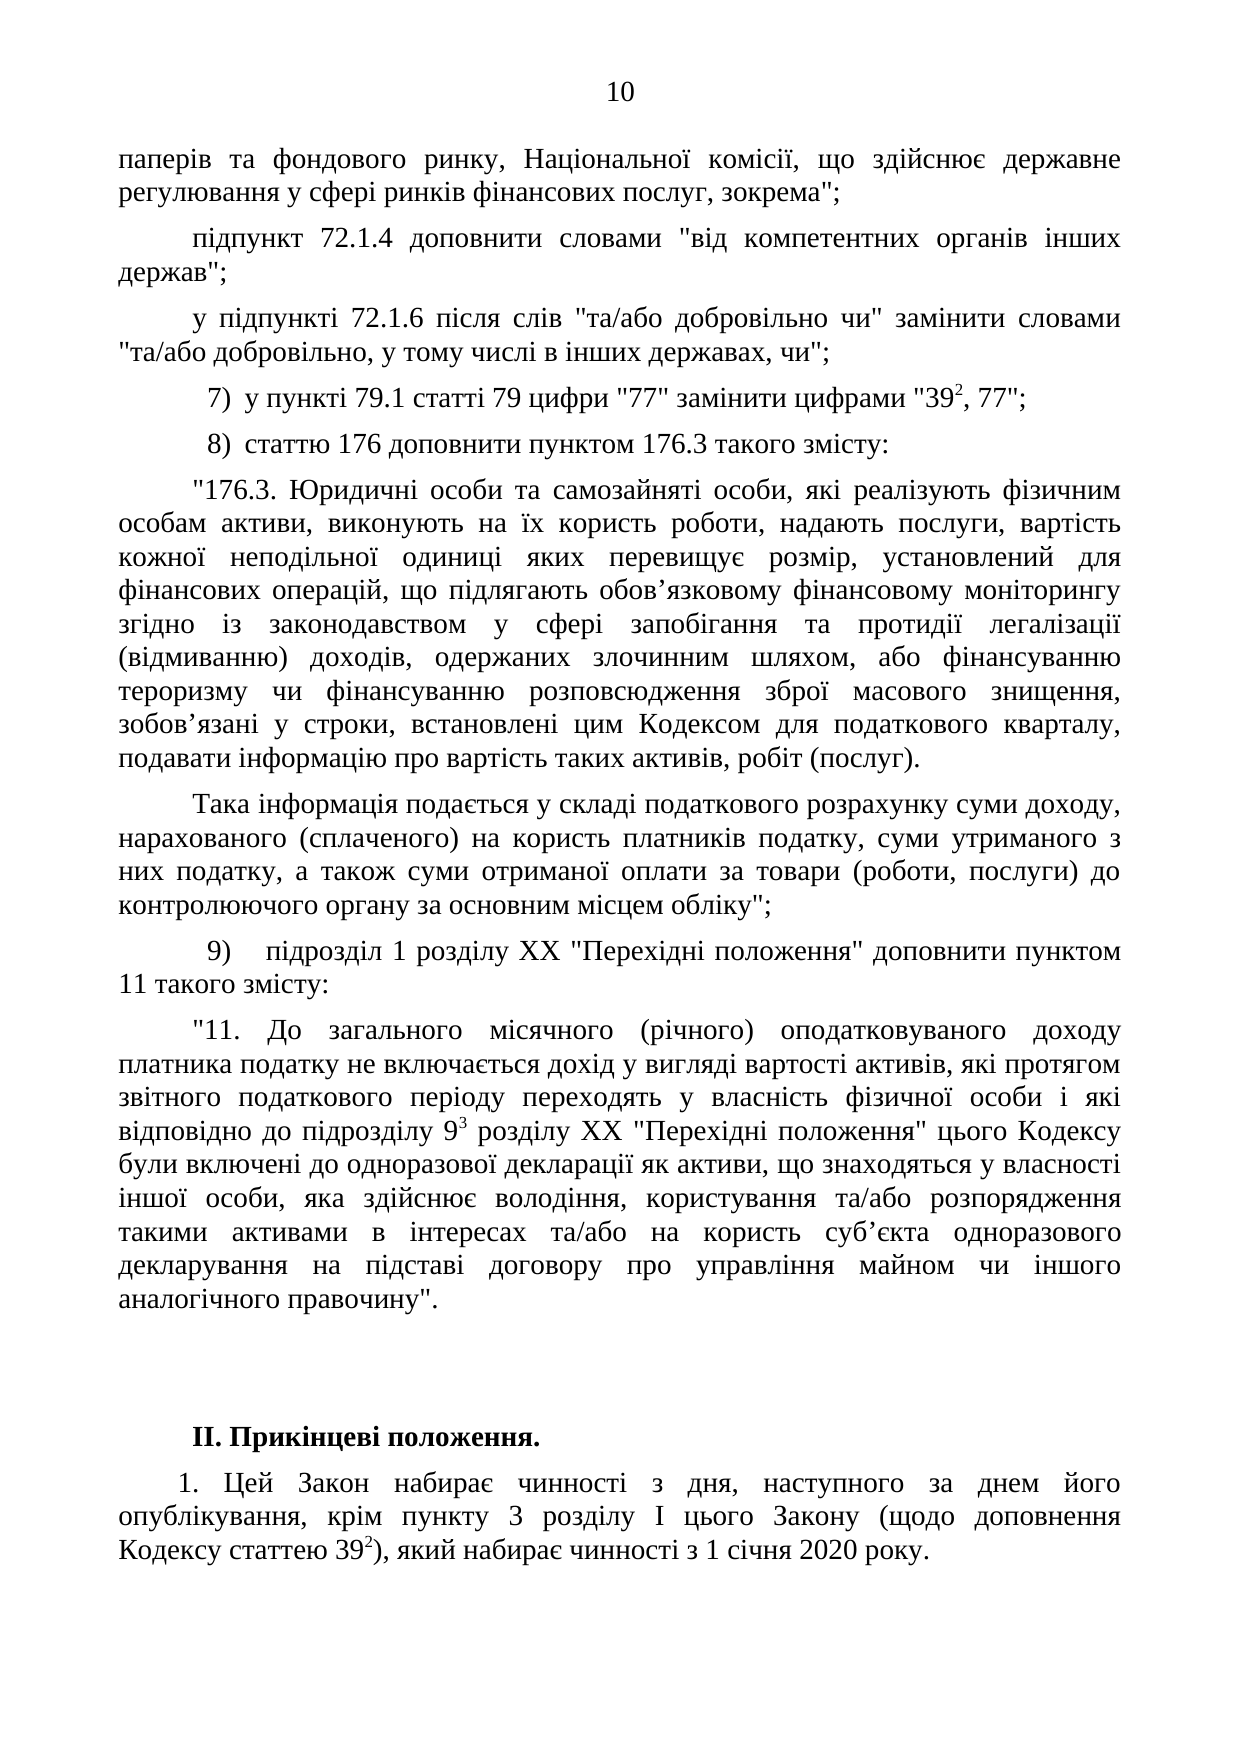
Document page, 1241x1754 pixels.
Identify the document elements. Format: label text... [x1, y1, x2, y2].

text у підпункті 72.1.6 після слів "та/або добровільно чи" замінити словами "та/або добровільно, у тому числі в інших державах, чи"; [118, 300, 1122, 367]
list у пункті 79.1 статті 79 цифри "77" замінити цифрами "392, 77"; [207, 380, 1122, 413]
text 1. Цей Закон набирає чинності з дня, наступного за днем його опублікування, крім пункту 3 розділу І цього Закону (щодо доповнення Кодексу статтею 392), який набирає чинності з 1 січня 2020 року. [118, 1465, 1122, 1566]
text "176.3. Юридичні особи та самозайняті особи, які реалізують фізичним особам активи, виконують на їх користь роботи, надають послуги, вартість кожної неподільної одиниці яких перевищує розмір, установлений для фінансових операцій, що підлягають обов’язковому фінансовому моніторингу згідно із законодавством у сфері запобігання та протидії легалізації (відмиванню) доходів, одержаних злочинним шляхом, або фінансуванню тероризму чи фінансуванню розповсюдження зброї масового знищення, зобов’язані у строки, встановлені цим Кодексом для податкового кварталу, подавати інформацію про вартість таких активів, робіт (послуг). [118, 472, 1122, 774]
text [118, 141, 1122, 208]
list підрозділ 1 розділу ХХ "Перехідні положення" доповнити пунктом 11 такого змісту: [118, 933, 1122, 1000]
text Така інформація подається у складі податкового розрахунку суми доходу, нарахованого (сплаченого) на користь платників податку, суми утриманого з них податку, а також суми отриманої оплати за товари (роботи, послуги) до контролюючого органу за основним місцем обліку"; [118, 786, 1122, 920]
list статтю 176 доповнити пунктом 176.3 такого змісту: [207, 426, 1122, 459]
text ІІ. Прикінцеві положення. [118, 1419, 1122, 1452]
text "11. До загального місячного (річного) оподатковуваного доходу платника податку не включається дохід у вигляді вартості активів, які протягом звітного податкового періоду переходять у власність фізичної особи і які відповідно до підрозділу 93 розділу ХХ "Перехідні положення" цього Кодексу були включені до одноразової декларації як активи, що знаходяться у власності іншої особи, яка здійснює володіння, користування та/або розпорядження такими активами в інтересах та/або на користь суб’єкта одноразового декларування на підставі договору про управління майном чи іншого аналогічного правочину". [118, 1012, 1122, 1314]
text підпункт 72.1.4 доповнити словами "від компетентних органів інших держав"; [118, 221, 1122, 288]
